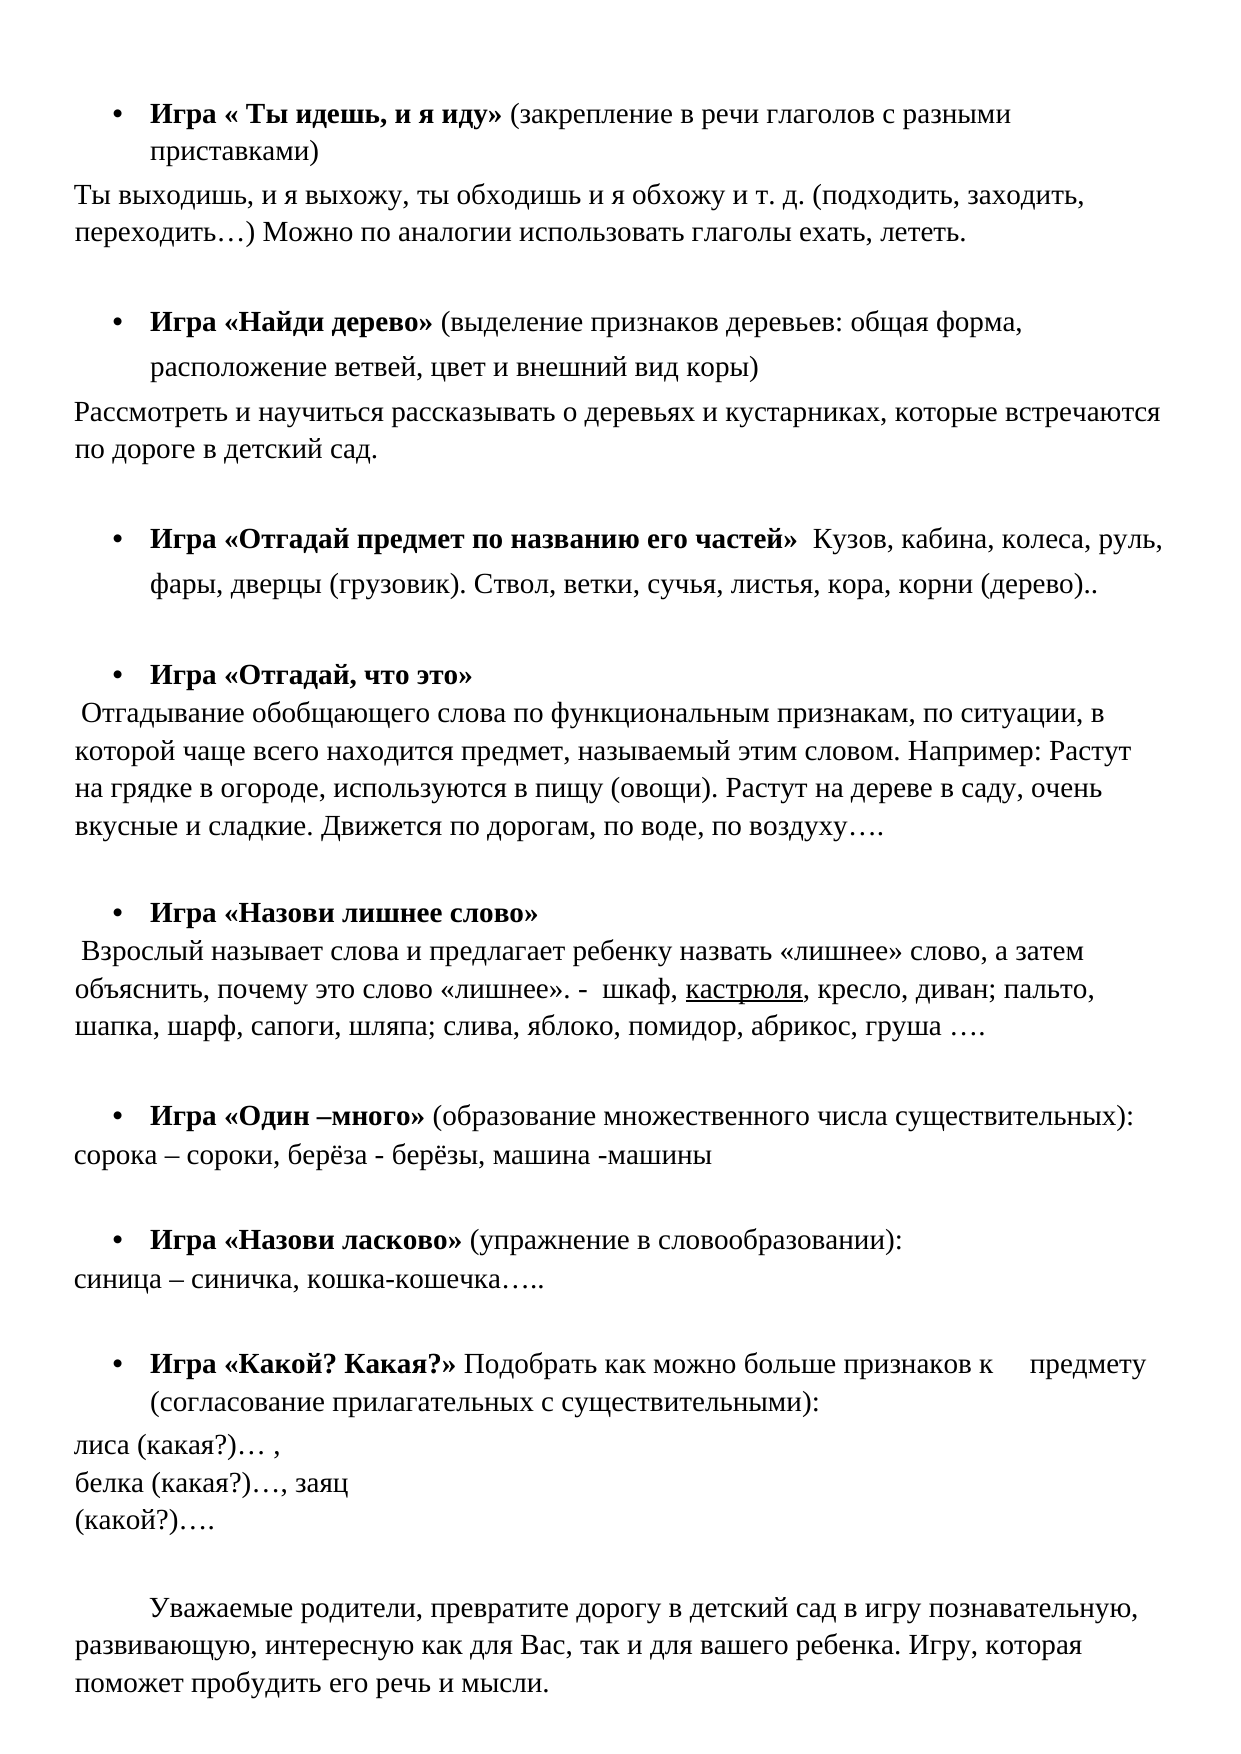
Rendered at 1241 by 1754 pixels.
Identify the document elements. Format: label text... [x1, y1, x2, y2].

list Игра «Один –много» (образование множественного числа существительных): [112, 1098, 1165, 1132]
list Игра «Отгадай, что это» [112, 657, 1165, 691]
list Игра «Отгадай предмет по названию его частей» Кузов, кабина, колеса, руль, фары, дверцы (грузовик). Ствол, ветки, сучья, листья, кора, корни (дерево).. [112, 521, 1165, 599]
text Взрослый называет слова и предлагает ребенку назвать «лишнее» слово, а затем объяснить, почему это слово «лишнее». - шкаф, кастрюля, кресло, диван; пальто, шапка, шарф, сапоги, шляпа; слива, яблоко, помидор, абрикос, груша …. [73, 933, 1165, 1042]
list Игра «Назови ласково» (упражнение в словообразовании): [112, 1222, 1165, 1256]
list Игра «Назови лишнее слово» [112, 895, 1165, 929]
text лиса (какая?)… , белка (какая?)…, заяц (какой?)…. [73, 1427, 349, 1536]
list Игра « Ты идешь, и я иду» (закрепление в речи глаголов с разными приставками) [112, 96, 1165, 167]
text Ты выходишь, и я выхожу, ты обходишь и я обхожу и т. д. (подходить, заходить, переходить…) Можно по аналогии использовать глаголы ехать, лететь. [73, 177, 1165, 248]
text Уважаемые родители, превратите дорогу в детский сад в игру познавательную, развивающую, интересную как для Вас, так и для вашего ребенка. Игру, которая поможет пробудить его речь и мысли. [73, 1590, 1165, 1698]
text Отгадывание обобщающего слова по функциональным признакам, по ситуации, в которой чаще всего находится предмет, называемый этим словом. Например: Растут на грядке в огороде, используются в пищу (овощи). Растут на дереве в саду, очень вкусные и сладкие. Движется по дорогам, по воде, по воздуху…. [73, 696, 1165, 842]
text синица – синичка, кошка-кошечка….. [73, 1261, 1165, 1295]
text сорока – сороки, берёза - берёзы, машина -машины [73, 1137, 1165, 1171]
list Игра «Найди дерево» (выделение признаков деревьев: общая форма, расположение ветвей, цвет и внешний вид коры) [112, 304, 1165, 383]
list Игра «Какой? Какая?» Подобрать как можно больше признаков к предмету (согласование прилагательных с существительными): [112, 1346, 1165, 1417]
text Рассмотреть и научиться рассказывать о деревьях и кустарниках, которые встречаются по дороге в детский сад. [73, 394, 1165, 465]
